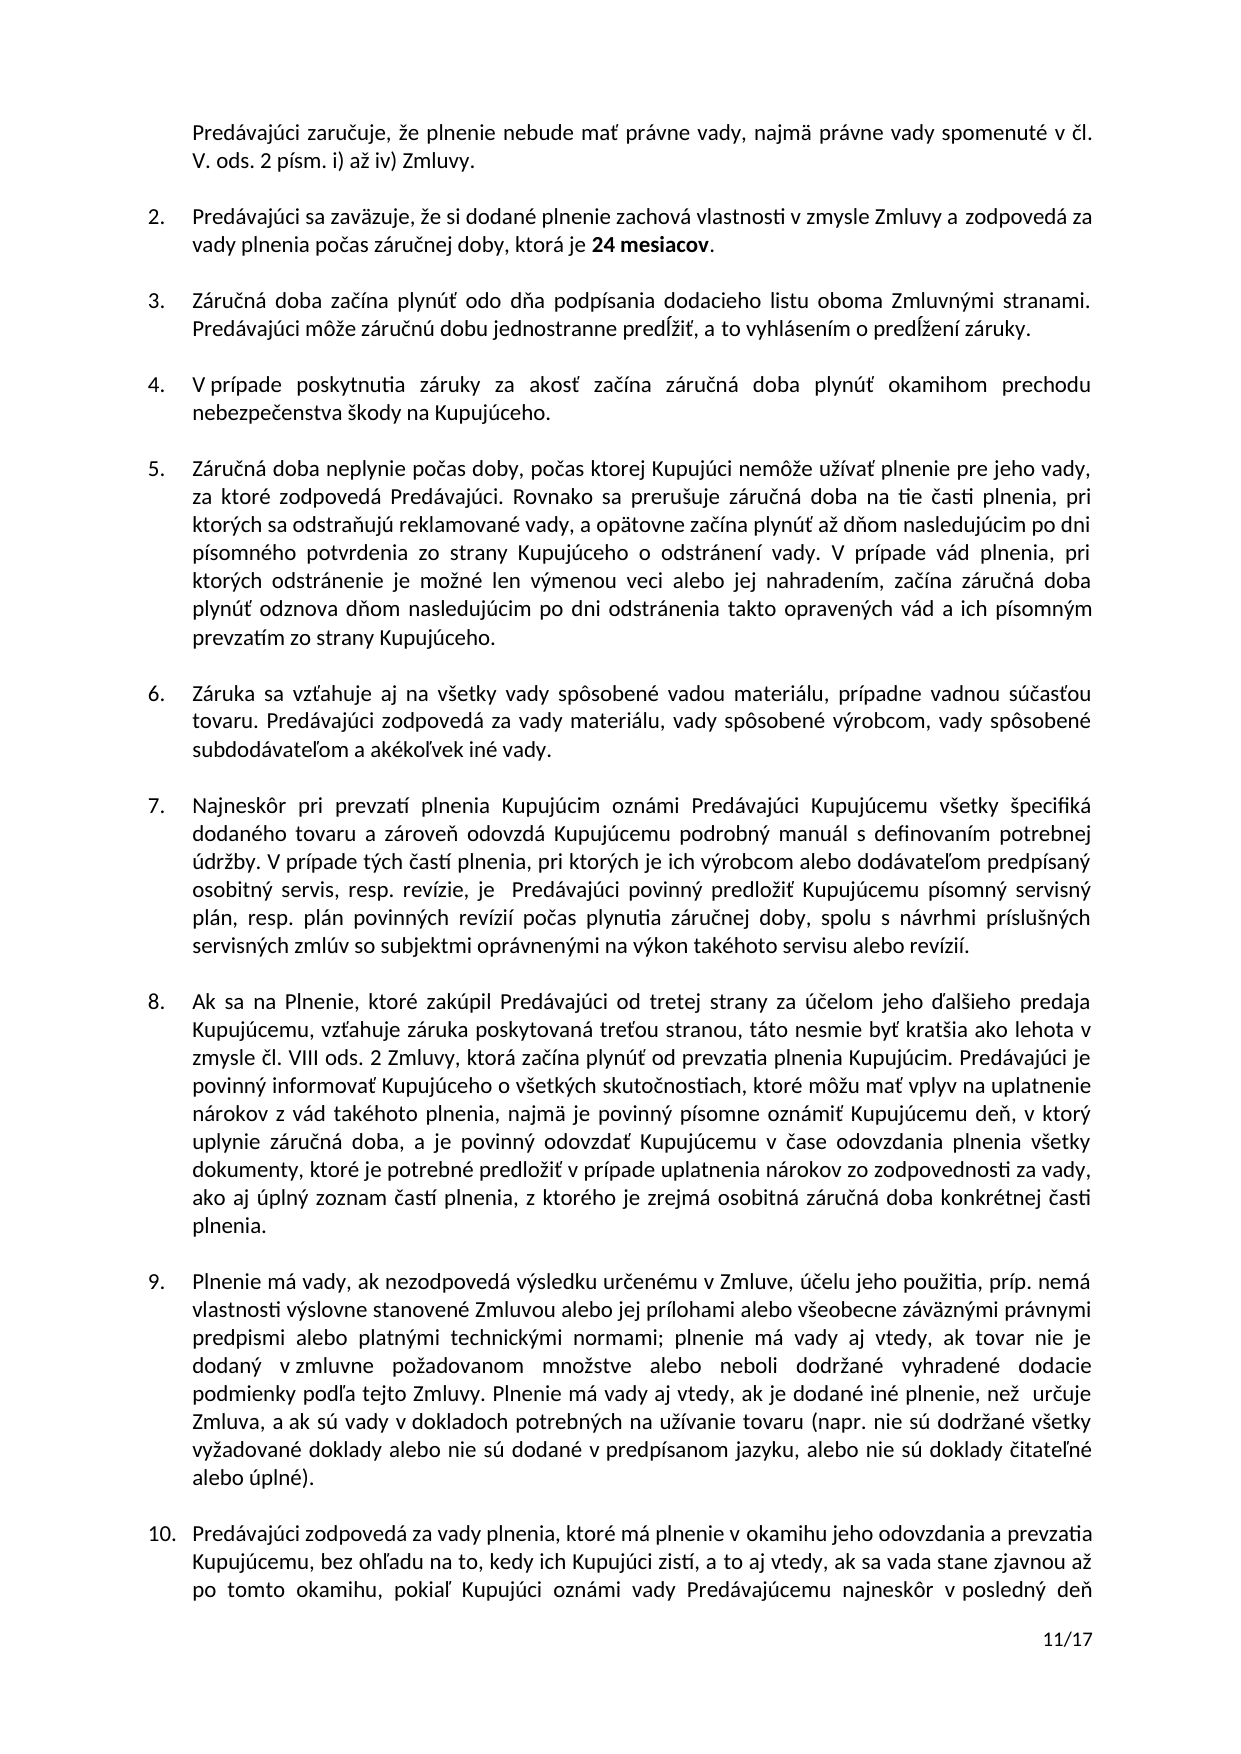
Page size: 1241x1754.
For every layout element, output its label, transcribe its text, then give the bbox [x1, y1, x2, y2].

list Plnenie má vady, ak nezodpovedá výsledku určenému v Zmluve, účelu jeho použitia, príp. nemá vlastnosti výslovne stanovené Zmluvou alebo jej prílohami alebo všeobecne záväznými právnymi predpismi alebo platnými technickými normami; plnenie má vady aj vtedy, ak tovar nie je dodaný v zmluvne požadovanom množstve alebo neboli dodržané vyhradené dodacie podmienky podľa tejto Zmluvy. Plnenie má vady aj vtedy, ak je dodané iné plnenie, než určuje Zmluva, a ak sú vady v dokladoch potrebných na užívanie tovaru (napr. nie sú dodržané všetky vyžadované doklady alebo nie sú dodané v predpísanom jazyku, alebo nie sú doklady čitateľné alebo úplné). [148, 1267, 1093, 1491]
list Záručná doba neplynie počas doby, počas ktorej Kupujúci nemôže užívať plnenie pre jeho vady, za ktoré zodpovedá Predávajúci. Rovnako sa prerušuje záručná doba na tie časti plnenia, pri ktorých sa odstraňujú reklamované vady, a opätovne začína plynúť až dňom nasledujúcim po dni písomného potvrdenia zo strany Kupujúceho o odstránení vady. V prípade vád plnenia, pri ktorých odstránenie je možné len výmenou veci alebo jej nahradením, začína záručná doba plynúť odznova dňom nasledujúcim po dni odstránenia takto opravených vád a ich písomným prevzatím zo strany Kupujúceho. [148, 454, 1093, 651]
list Záručná doba začína plynúť odo dňa podpísania dodacieho listu oboma Zmluvnými stranami. Predávajúci môže záručnú dobu jednostranne predĺžiť, a to vyhlásením o predĺžení záruky. [148, 286, 1093, 342]
list Ak sa na Plnenie, ktoré zakúpil Predávajúci od tretej strany za účelom jeho ďalšieho predaja Kupujúcemu, vzťahuje záruka poskytovaná treťou stranou, táto nesmie byť kratšia ako lehota v zmysle čl. VIII ods. 2 Zmluvy, ktorá začína plynúť od prevzatia plnenia Kupujúcim. Predávajúci je povinný informovať Kupujúceho o všetkých skutočnostiach, ktoré môžu mať vplyv na uplatnenie nárokov z vád takéhoto plnenia, najmä je povinný písomne oznámiť Kupujúcemu deň, v ktorý uplynie záručná doba, a je povinný odovzdať Kupujúcemu v čase odovzdania plnenia všetky dokumenty, ktoré je potrebné predložiť v prípade uplatnenia nárokov zo zodpovednosti za vady, ako aj úplný zoznam častí plnenia, z ktorého je zrejmá osobitná záručná doba konkrétnej časti plnenia. [148, 987, 1093, 1239]
list Predávajúci sa zaväzuje, že si dodané plnenie zachová vlastnosti v zmysle Zmluvy a zodpovedá za vady plnenia počas záručnej doby, ktorá je 24 mesiacov. [148, 202, 1093, 258]
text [148, 1519, 1093, 1603]
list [148, 118, 1093, 174]
list Záruka sa vzťahuje aj na všetky vady spôsobené vadou materiálu, prípadne vadnou súčasťou tovaru. Predávajúci zodpovedá za vady materiálu, vady spôsobené výrobcom, vady spôsobené subdodávateľom a akékoľvek iné vady. [148, 679, 1093, 763]
list Najneskôr pri prevzatí plnenia Kupujúcim oznámi Predávajúci Kupujúcemu všetky špecifiká dodaného tovaru a zároveň odovzdá Kupujúcemu podrobný manuál s definovaním potrebnej údržby. V prípade tých častí plnenia, pri ktorých je ich výrobcom alebo dodávateľom predpísaný osobitný servis, resp. revízie, je Predávajúci povinný predložiť Kupujúcemu písomný servisný plán, resp. plán povinných revízií počas plynutia záručnej doby, spolu s návrhmi príslušných servisných zmlúv so subjektmi oprávnenými na výkon takéhoto servisu alebo revízií. [148, 791, 1093, 959]
list V prípade poskytnutia záruky za akosť začína záručná doba plynúť okamihom prechodu nebezpečenstva škody na Kupujúceho. [148, 370, 1093, 426]
